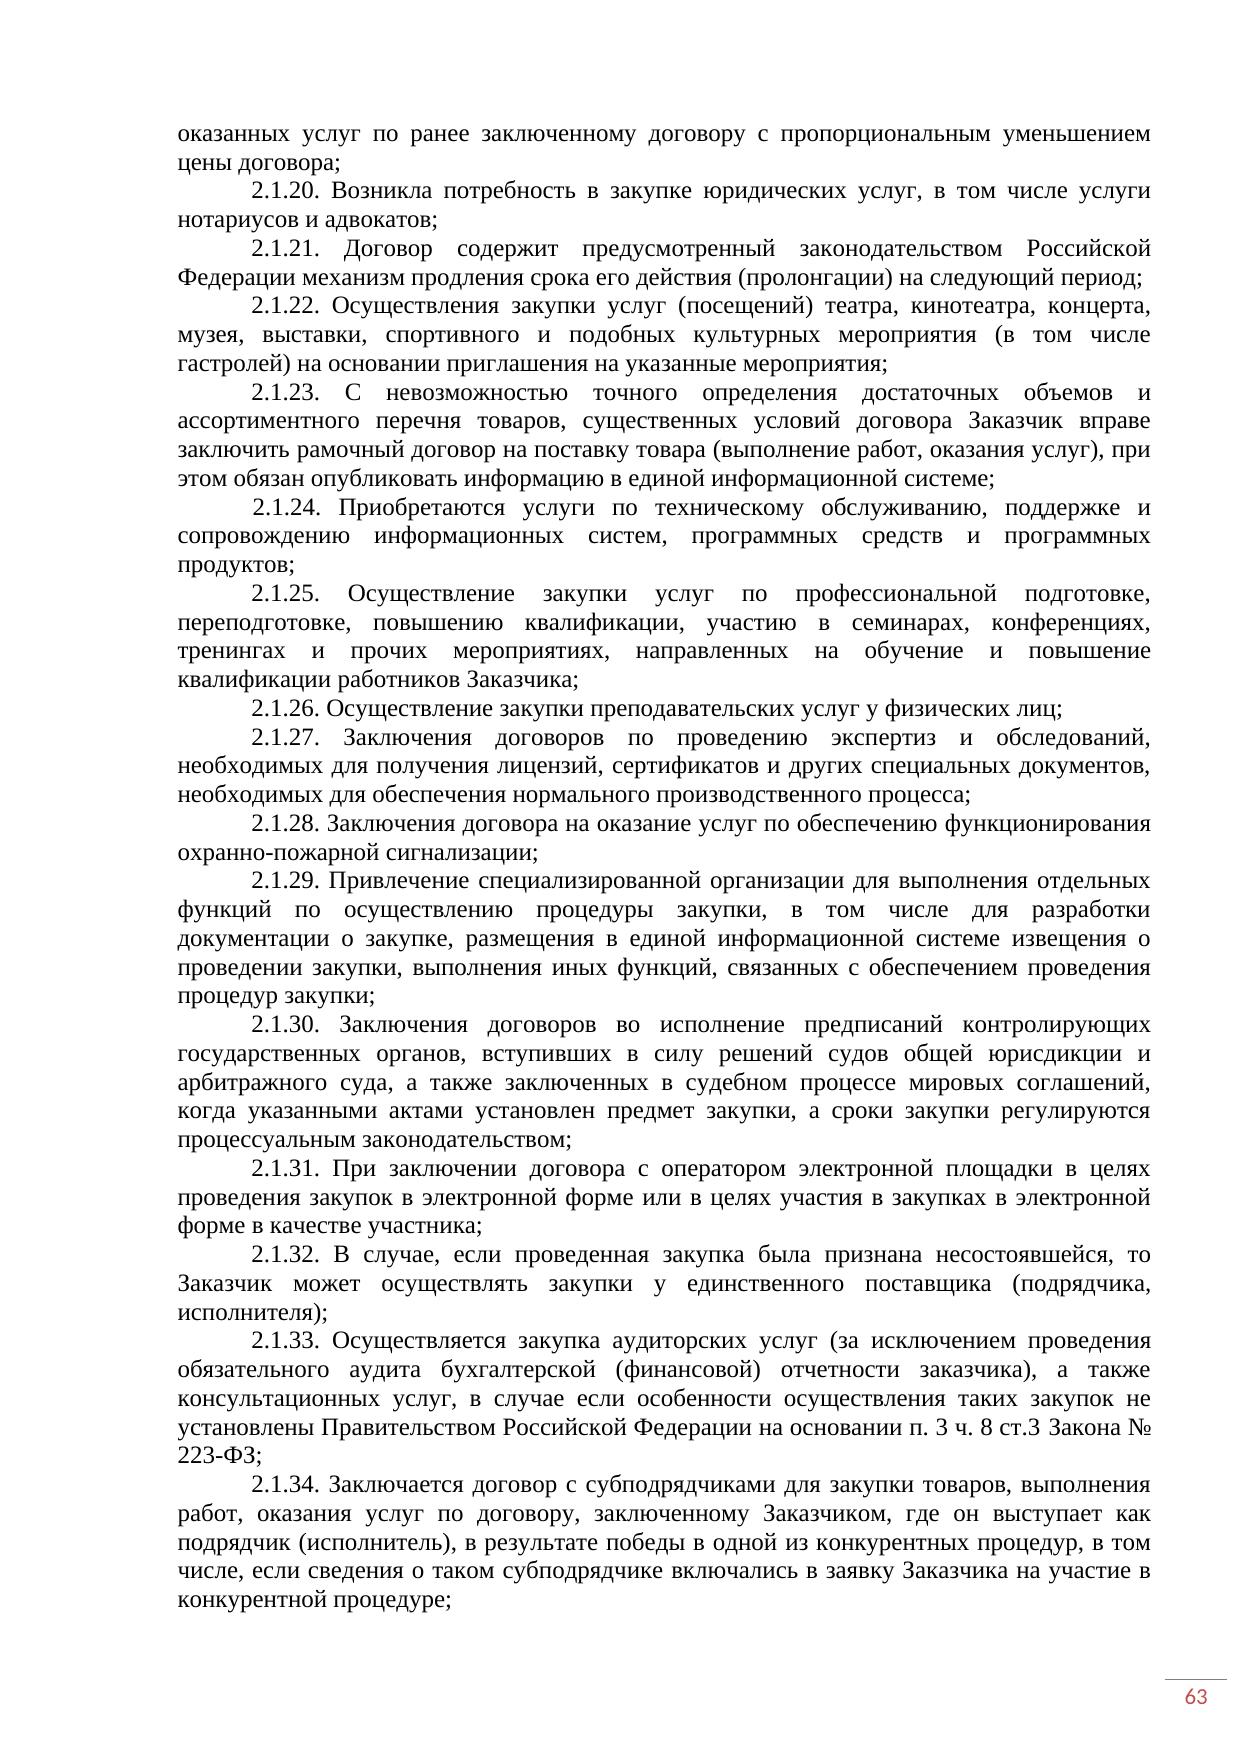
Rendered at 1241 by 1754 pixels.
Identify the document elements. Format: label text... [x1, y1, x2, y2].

text 2.1.32. В случае, если проведенная закупка была признана несостоявшейся, то Заказчик может осуществлять закупки у единственного поставщика (подрядчика, исполнителя); [177, 1239, 1152, 1326]
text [177, 118, 1152, 176]
text 2.1.26. Осуществление закупки преподавательских услуг у физических лиц; [177, 693, 1152, 722]
text 2.1.21. Договор содержит предусмотренный законодательством Российской Федерации механизм продления срока его действия (пролонгации) на следующий период; [177, 233, 1152, 291]
text 2.1.23. С невозможностью точного определения достаточных объемов и ассортиментного перечня товаров, существенных условий договора Заказчик вправе заключить рамочный договор на поставку товара (выполнение работ, оказания услуг), при этом обязан опубликовать информацию в единой информационной системе; [177, 377, 1152, 492]
text 2.1.29. Привлечение специализированной организации для выполнения отдельных функций по осуществлению процедуры закупки, в том числе для разработки документации о закупке, размещения в единой информационной системе извещения о проведении закупки, выполнения иных функций, связанных с обеспечением проведения процедур закупки; [177, 866, 1152, 1009]
text 2.1.30. Заключения договоров во исполнение предписаний контролирующих государственных органов, вступивших в силу решений судов общей юрисдикции и арбитражного суда, а также заключенных в судебном процессе мировых соглашений, когда указанными актами установлен предмет закупки, а сроки закупки регулируются процессуальным законодательством; [177, 1009, 1152, 1153]
text 2.1.20. Возникла потребность в закупке юридических услуг, в том числе услуги нотариусов и адвокатов; [177, 176, 1152, 233]
text 2.1.25. Осуществление закупки услуг по профессиональной подготовке, переподготовке, повышению квалификации, участию в семинарах, конференциях, тренингах и прочих мероприятиях, направленных на обучение и повышение квалификации работников Заказчика; [177, 578, 1152, 693]
text 2.1.27. Заключения договоров по проведению экспертиз и обследований, необходимых для получения лицензий, сертификатов и других специальных документов, необходимых для обеспечения нормального производственного процесса; [177, 722, 1152, 808]
text 2.1.31. При заключении договора с оператором электронной площадки в целях проведения закупок в электронной форме или в целях участия в закупках в электронной форме в качестве участника; [177, 1153, 1152, 1239]
text 2.1.34. Заключается договор с субподрядчиками для закупки товаров, выполнения работ, оказания услуг по договору, заключенному Заказчиком, где он выступает как подрядчик (исполнитель), в результате победы в одной из конкурентных процедур, в том числе, если сведения о таком субподрядчике включались в заявку Заказчика на участие в конкурентной процедуре; [177, 1469, 1152, 1613]
text 2.1.22. Осуществления закупки услуг (посещений) театра, кинотеатра, концерта, музея, выставки, спортивного и подобных культурных мероприятия (в том числе гастролей) на основании приглашения на указанные мероприятия; [177, 291, 1152, 377]
text 2.1.33. Осуществляется закупка аудиторских услуг (за исключением проведения обязательного аудита бухгалтерской (финансовой) отчетности заказчика), а также консультационных услуг, в случае если особенности осуществления таких закупок не установлены Правительством Российской Федерации на основании п. 3 ч. 8 ст.3 Закона № 223-ФЗ; [177, 1326, 1152, 1469]
text 2.1.28. Заключения договора на оказание услуг по обеспечению функционирования охранно-пожарной сигнализации; [177, 808, 1152, 866]
text 2.1.24. Приобретаются услуги по техническому обслуживанию, поддержке и сопровождению информационных систем, программных средств и программных продуктов; [177, 492, 1152, 578]
